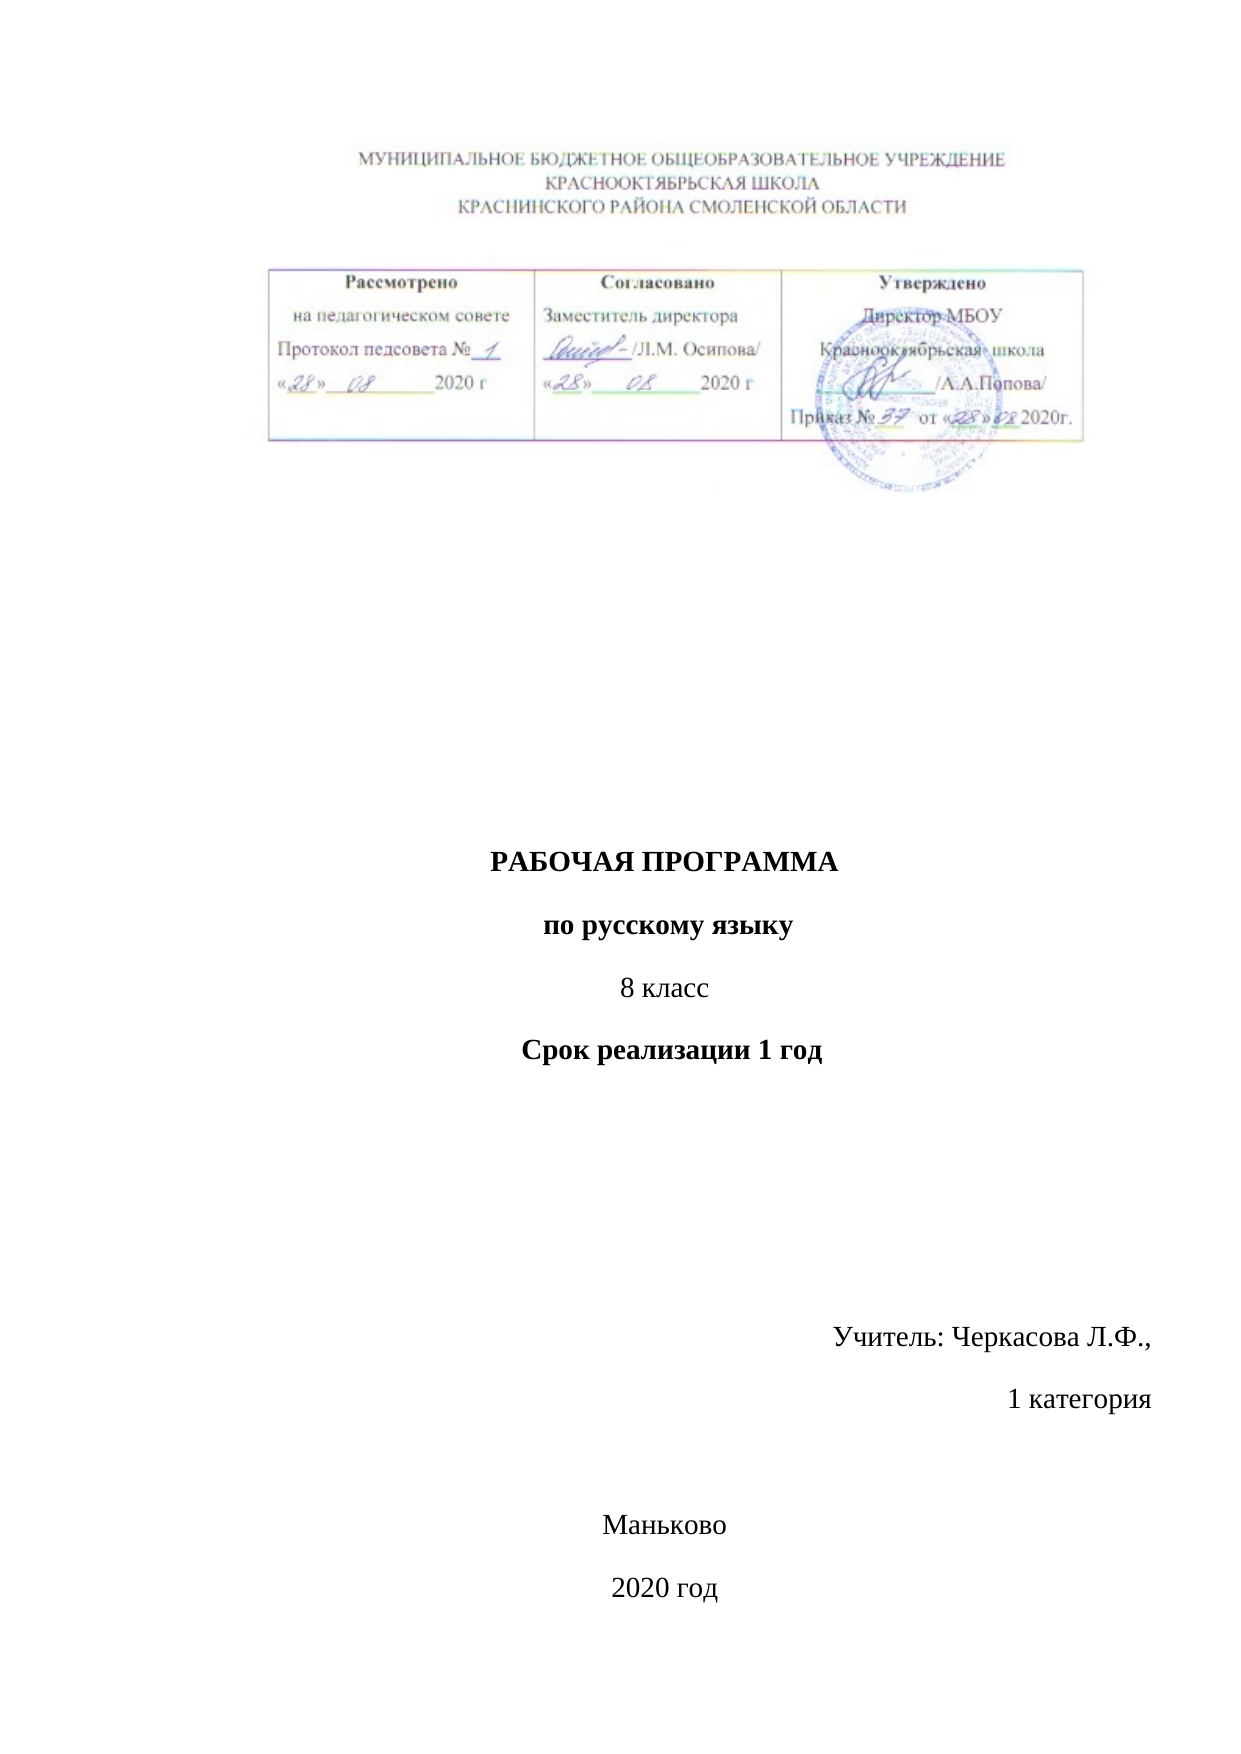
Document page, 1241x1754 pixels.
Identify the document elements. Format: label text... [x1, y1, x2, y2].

picture [212, 118, 1117, 526]
text 2020 год [177, 1570, 1152, 1603]
text Маньково [177, 1507, 1152, 1541]
text по русскому языку [177, 907, 1152, 941]
text Срок реализации 1 год [177, 1032, 1152, 1066]
text РАБОЧАЯ ПРОГРАММА [177, 844, 1152, 878]
text Учитель: Черкасова Л.Ф., [177, 1319, 1152, 1352]
text 1 категория [177, 1382, 1152, 1415]
text 8 класс [177, 970, 1152, 1003]
